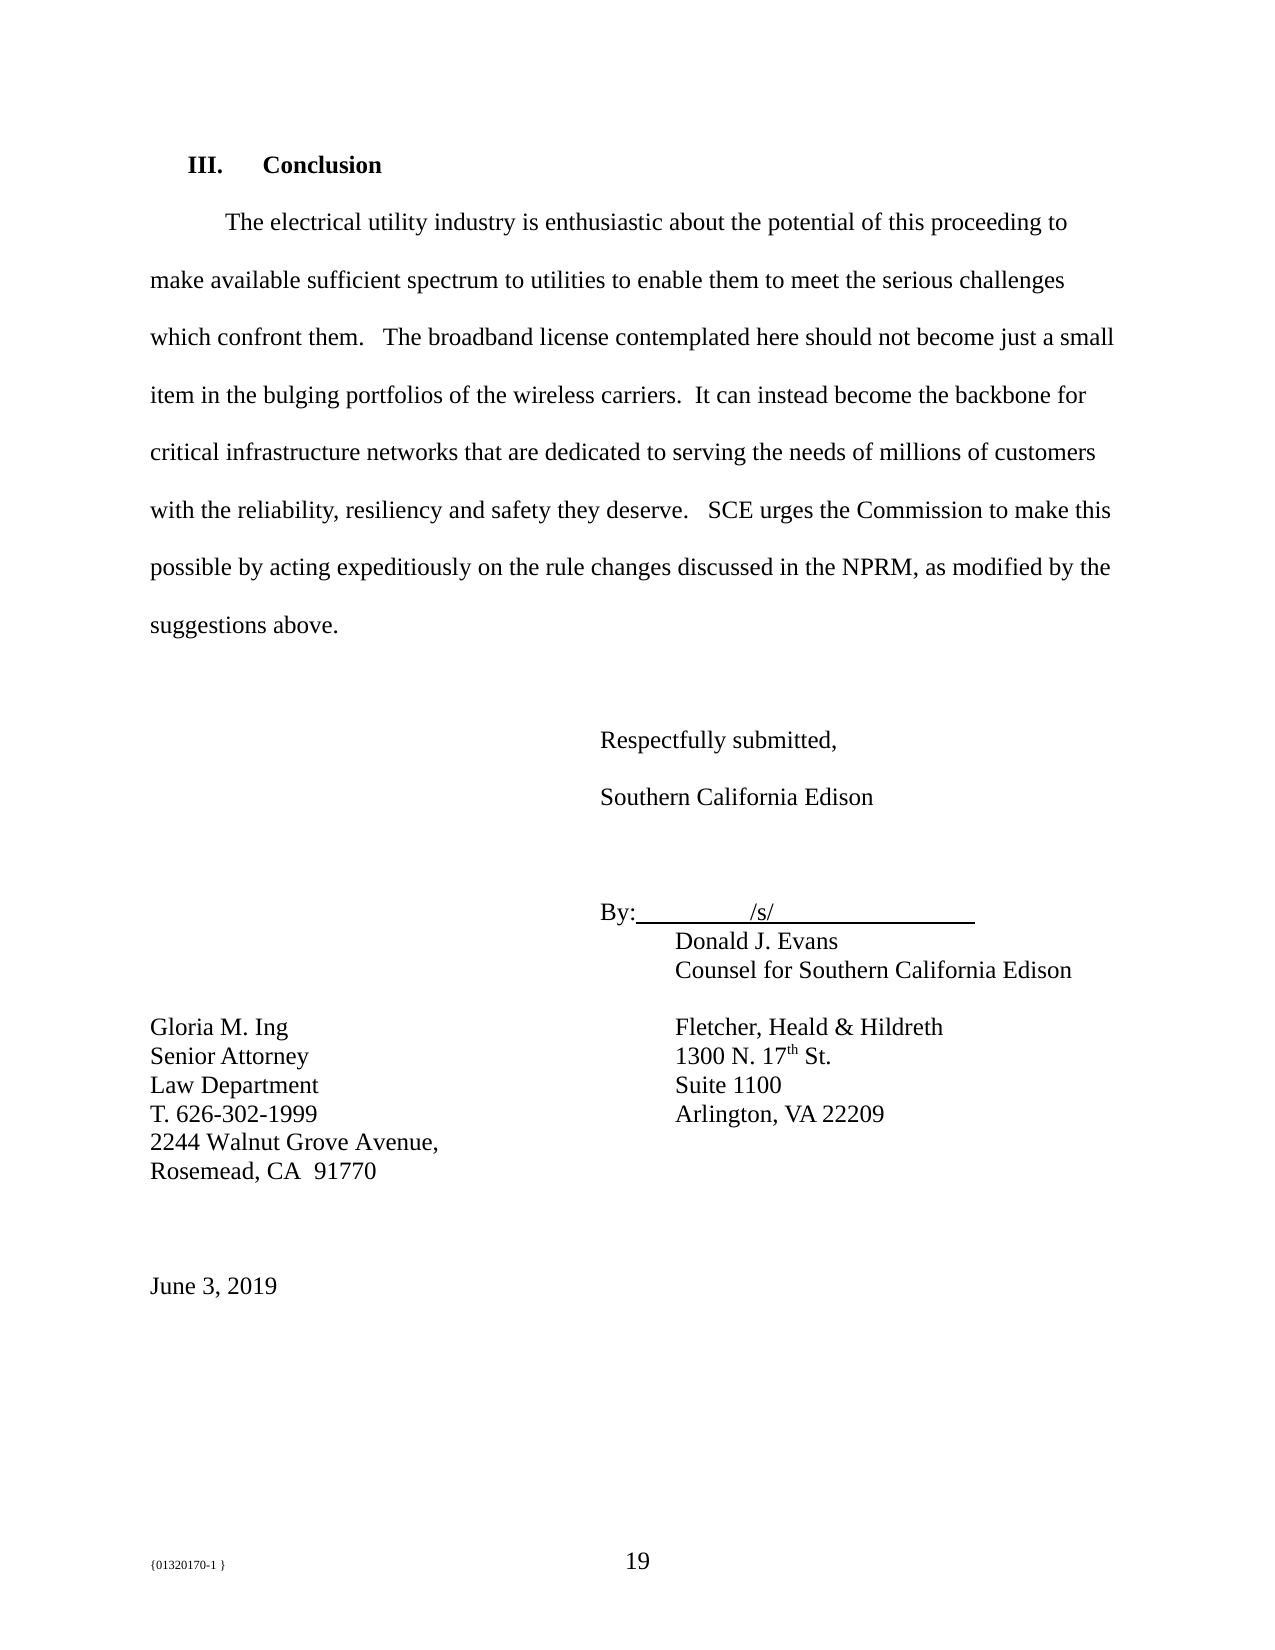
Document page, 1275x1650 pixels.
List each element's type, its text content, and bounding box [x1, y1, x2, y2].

list Southern California Edison [150, 782, 1125, 811]
text Gloria M. Ing Fletcher, Heald & Hildreth [150, 1012, 1125, 1041]
list Donald J. Evans [150, 926, 1125, 955]
text Senior Attorney 1300 N. 17th St. [150, 1041, 1125, 1070]
text 2244 Walnut Grove Avenue, [150, 1127, 1125, 1156]
list Counsel for Southern California Edison [150, 955, 1125, 984]
text June 3, 2019 [150, 1271, 1125, 1300]
text Law Department Suite 1100 T. 626-302-1999 Arlington, VA 22209 [150, 1070, 1125, 1127]
text Rosemead, CA 91770 [150, 1156, 1125, 1185]
list Respectfully submitted, [150, 725, 1125, 754]
list The electrical utility industry is enthusiastic about the potential of this proceeding to make available sufficient spectrum to utilities to enable them to meet the serious challenges which confront them. The broadband license contemplated here should not become just a small item in the bulging portfolios of the wireless carriers. It can instead become the backbone for critical infrastructure networks that are dedicated to serving the needs of millions of customers with the reliability, resiliency and safety they deserve. SCE urges the Commission to make this possible by acting expeditiously on the rule changes discussed in the NPRM, as modified by the suggestions above. [150, 207, 1125, 639]
list By: /s/ [150, 897, 1125, 926]
list Conclusion [187, 150, 1125, 179]
